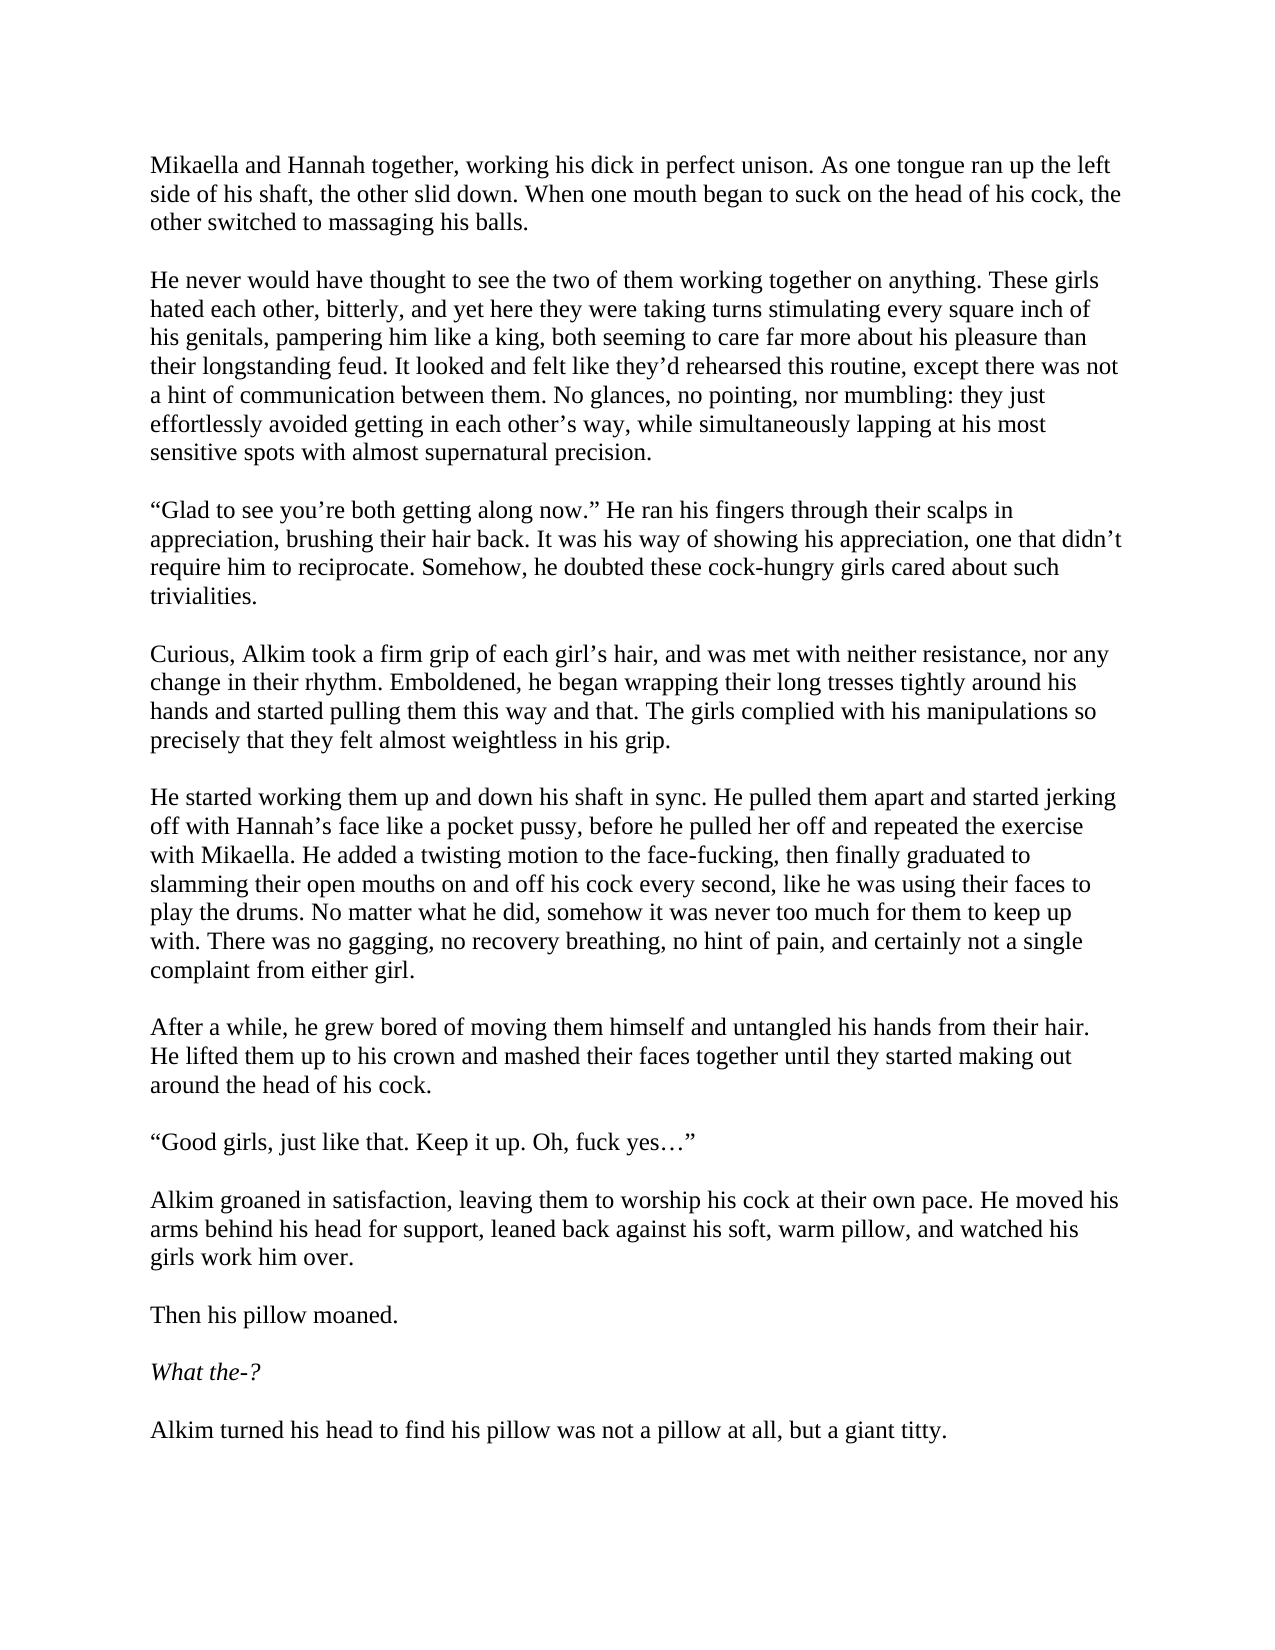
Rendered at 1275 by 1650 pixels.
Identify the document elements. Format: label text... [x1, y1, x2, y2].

text He started working them up and down his shaft in sync. He pulled them apart and started jerking off with Hannah’s face like a pocket pussy, before he pulled her off and repeated the exercise with Mikaella. He added a twisting motion to the face-fucking, then finally graduated to slamming their open mouths on and off his cock every second, like he was using their faces to play the drums. No matter what he did, somehow it was never too much for them to keep up with. There was no gagging, no recovery breathing, no hint of pain, and certainly not a single complaint from either girl. [150, 782, 1125, 984]
text After a while, he grew bored of moving them himself and untangled his hands from their hair. He lifted them up to his crown and mashed their faces together until they started making out around the head of his cock. [150, 1012, 1125, 1099]
text Curious, Alkim took a firm grip of each girl’s hair, and was met with neither resistance, nor any change in their rhythm. Emboldened, he began wrapping their long tresses tightly around his hands and started pulling them this way and that. The girls complied with his manipulations so precisely that they felt almost weightless in his grip. [150, 639, 1125, 754]
text Alkim groaned in satisfaction, leaving them to worship his cock at their own pace. He moved his arms behind his head for support, leaned back against his soft, warm pillow, and watched his girls work him over. [150, 1185, 1125, 1271]
text “Good girls, just like that. Keep it up. Oh, fuck yes…” [150, 1127, 1125, 1156]
text What the-? [150, 1357, 1125, 1386]
text Mikaella and Hannah together, working his dick in perfect unison. As one tongue ran up the left side of his shaft, the other slid down. When one mouth began to suck on the head of his cock, the other switched to massaging his balls. [150, 150, 1125, 236]
text Then his pillow moaned. [150, 1300, 1125, 1329]
text He never would have thought to see the two of them working together on anything. These girls hated each other, bitterly, and yet here they were taking turns stimulating every square inch of his genitals, pampering him like a king, both seeming to care far more about his pleasure than their longstanding feud. It looked and felt like they’d rehearsed this routine, except there was not a hint of communication between them. No glances, no pointing, nor mumbling: they just effortlessly avoided getting in each other’s way, while simultaneously lapping at his most sensitive spots with almost supernatural precision. [150, 265, 1125, 466]
text “Glad to see you’re both getting along now.” He ran his fingers through their scalps in appreciation, brushing their hair back. It was his way of showing his appreciation, one that didn’t require him to reciprocate. Somehow, he doubted these cock-hungry girls cared about such trivialities. [150, 495, 1125, 610]
text Alkim turned his head to find his pillow was not a pillow at all, but a giant titty. [150, 1386, 1125, 1444]
